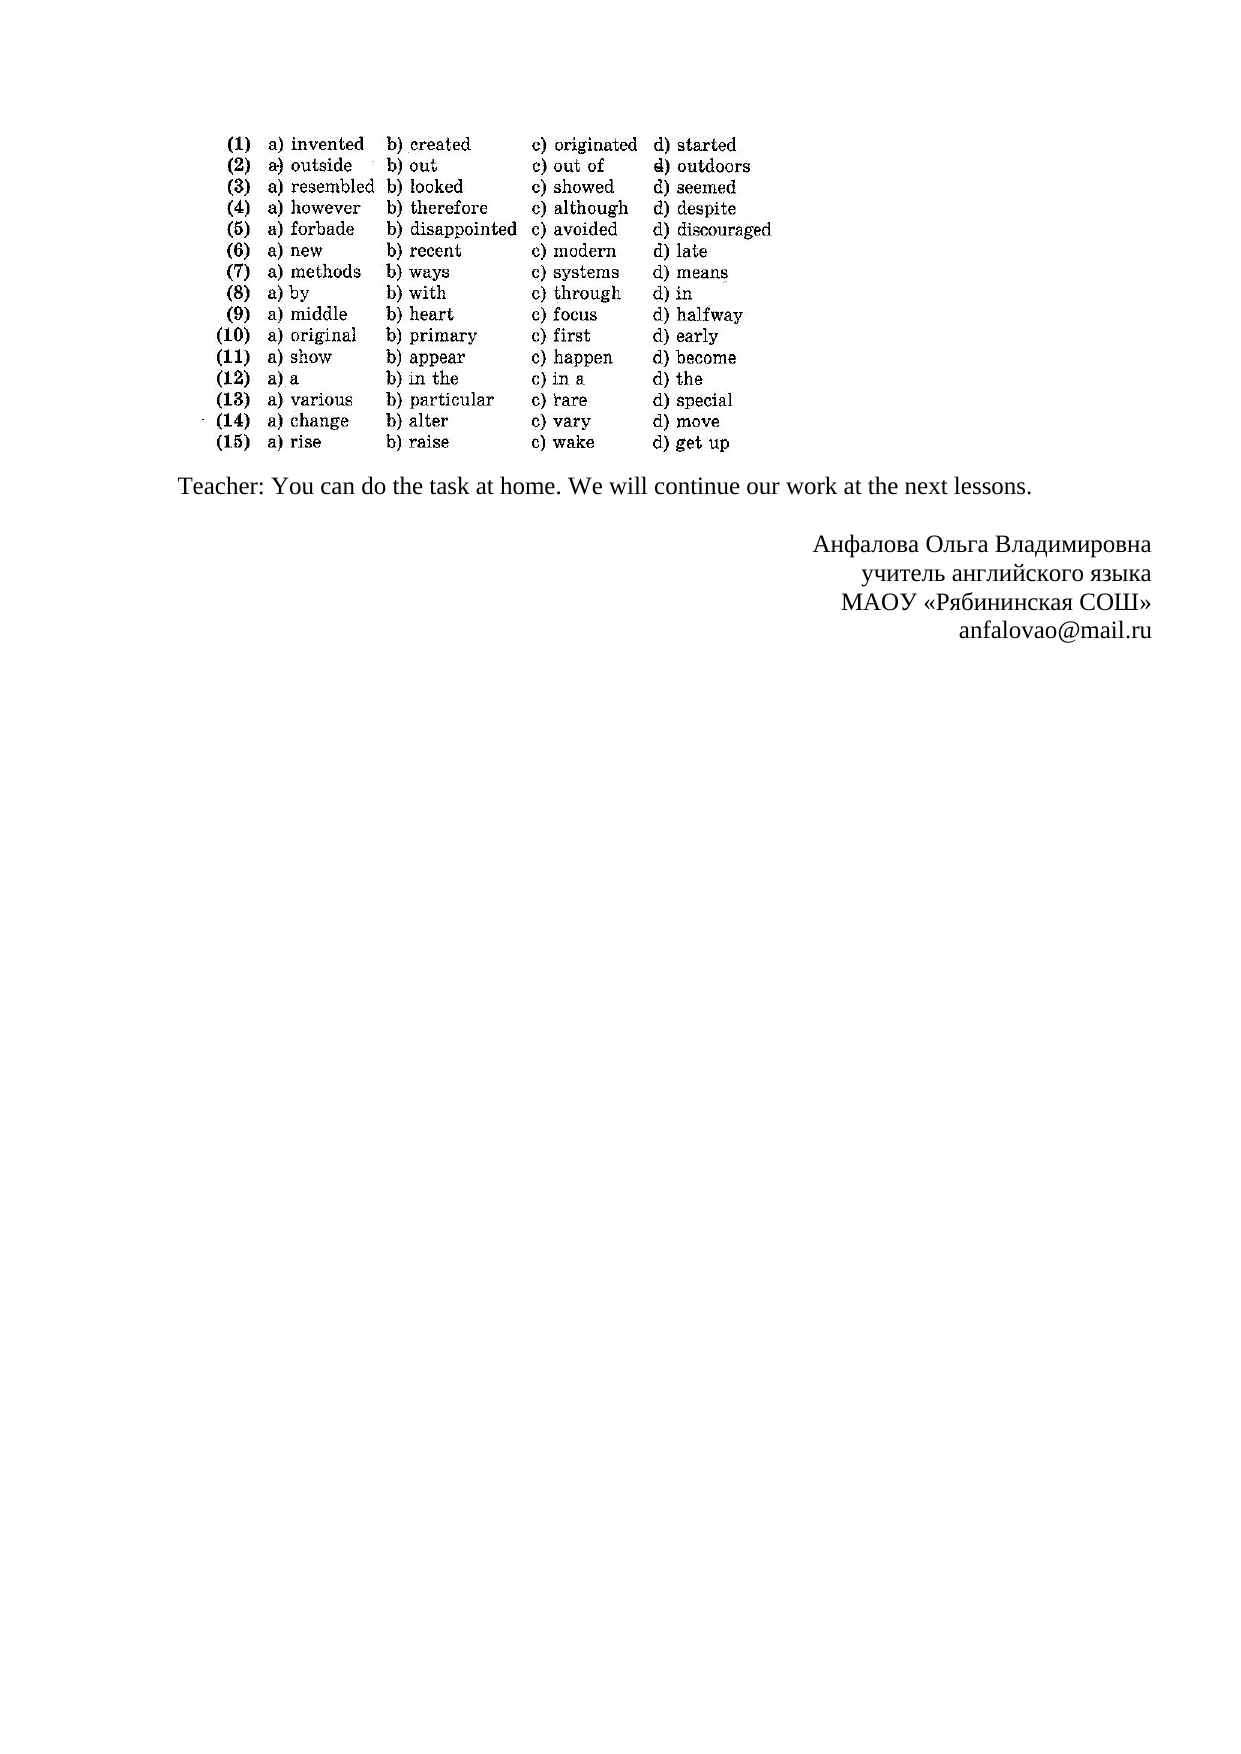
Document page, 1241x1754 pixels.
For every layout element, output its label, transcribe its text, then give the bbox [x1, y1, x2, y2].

picture [177, 118, 796, 472]
text Анфалова Ольга Владимировна учитель английского языка [177, 529, 1152, 587]
text anfalovao@mail.ru [177, 615, 1152, 672]
text МАОУ «Рябининская СОШ» [177, 587, 1152, 615]
